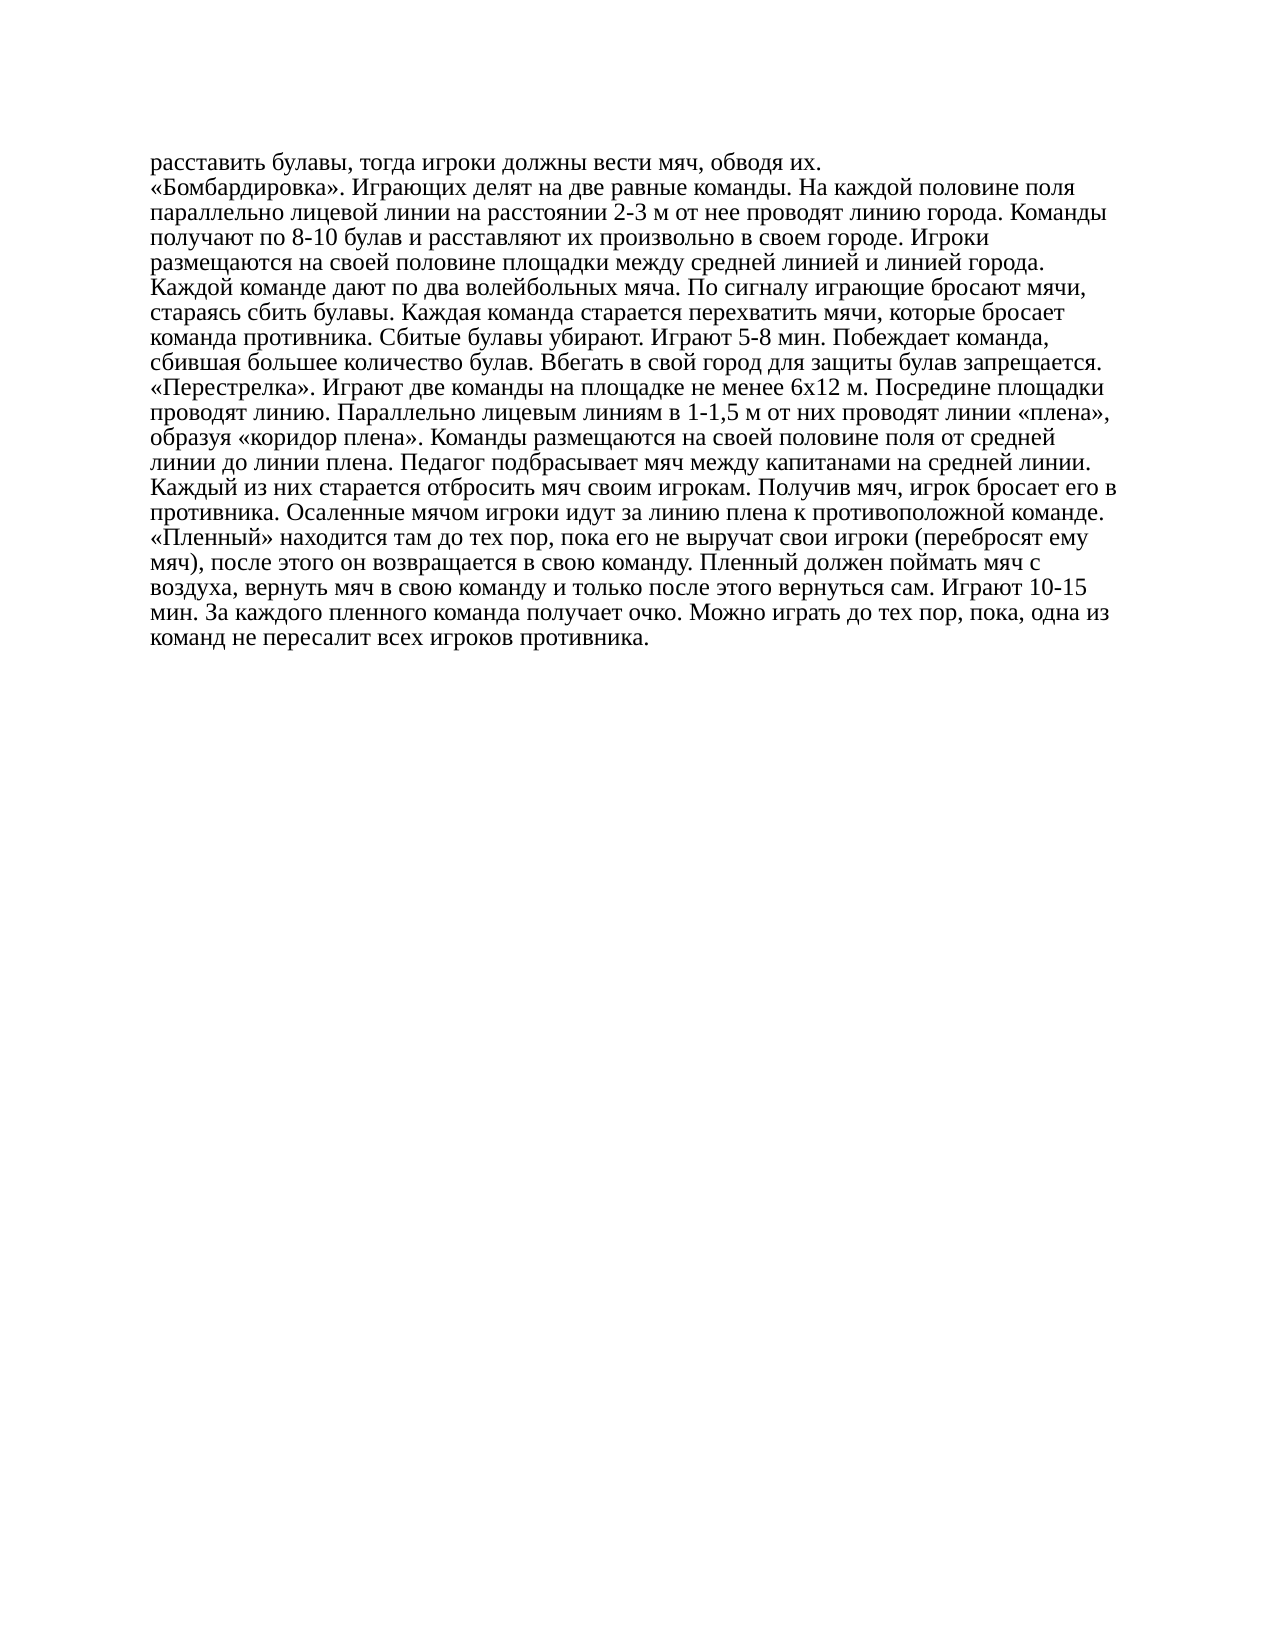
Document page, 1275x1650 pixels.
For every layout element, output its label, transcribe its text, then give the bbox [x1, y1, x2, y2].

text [150, 150, 1125, 175]
text «Бомбардировка». Играющих делят на две равные команды. На каждой половине поля параллельно лицевой линии на расстоянии 2-3 м от нее проводят линию города. Команды получают по 8-10 булав и расставляют их произвольно в своем городе. Игроки размещаются на своей половине площадки между средней линией и линией города. Каждой команде дают по два волейбольных мяча. По сигналу играющие бросают мячи, стараясь сбить булавы. Каждая команда старается перехватить мячи, которые бросает команда противника. Сбитые булавы убирают. Играют 5-8 мин. Побеждает команда, сбившая большее количество булав. Вбегать в свой город для защиты булав запрещается. [150, 175, 1125, 375]
text «Перестрелка». Играют две команды на площадке не менее 6x12 м. Посредине площадки проводят линию. Параллельно лицевым линиям в 1-1,5 м от них проводят линии «плена», образуя «коридор плена». Команды размещаются на своей половине поля от средней линии до линии плена. Педагог подбрасывает мяч между капитанами на средней линии. Каждый из них старается отбросить мяч своим игрокам. Получив мяч, игрок бросает его в противника. Осаленные мячом игроки идут за линию плена к противоположной команде. «Пленный» находится там до тех пор, пока его не выручат свои игроки (перебросят ему мяч), после этого он возвращается в свою команду. Пленный должен поймать мяч с воздуха, вернуть мяч в свою команду и только после этого вернуться сам. Играют 10-15 мин. За каждого пленного команда получает очко. Можно играть до тех пор, пока, одна из команд не пересалит всех игроков противника. [150, 375, 1125, 650]
